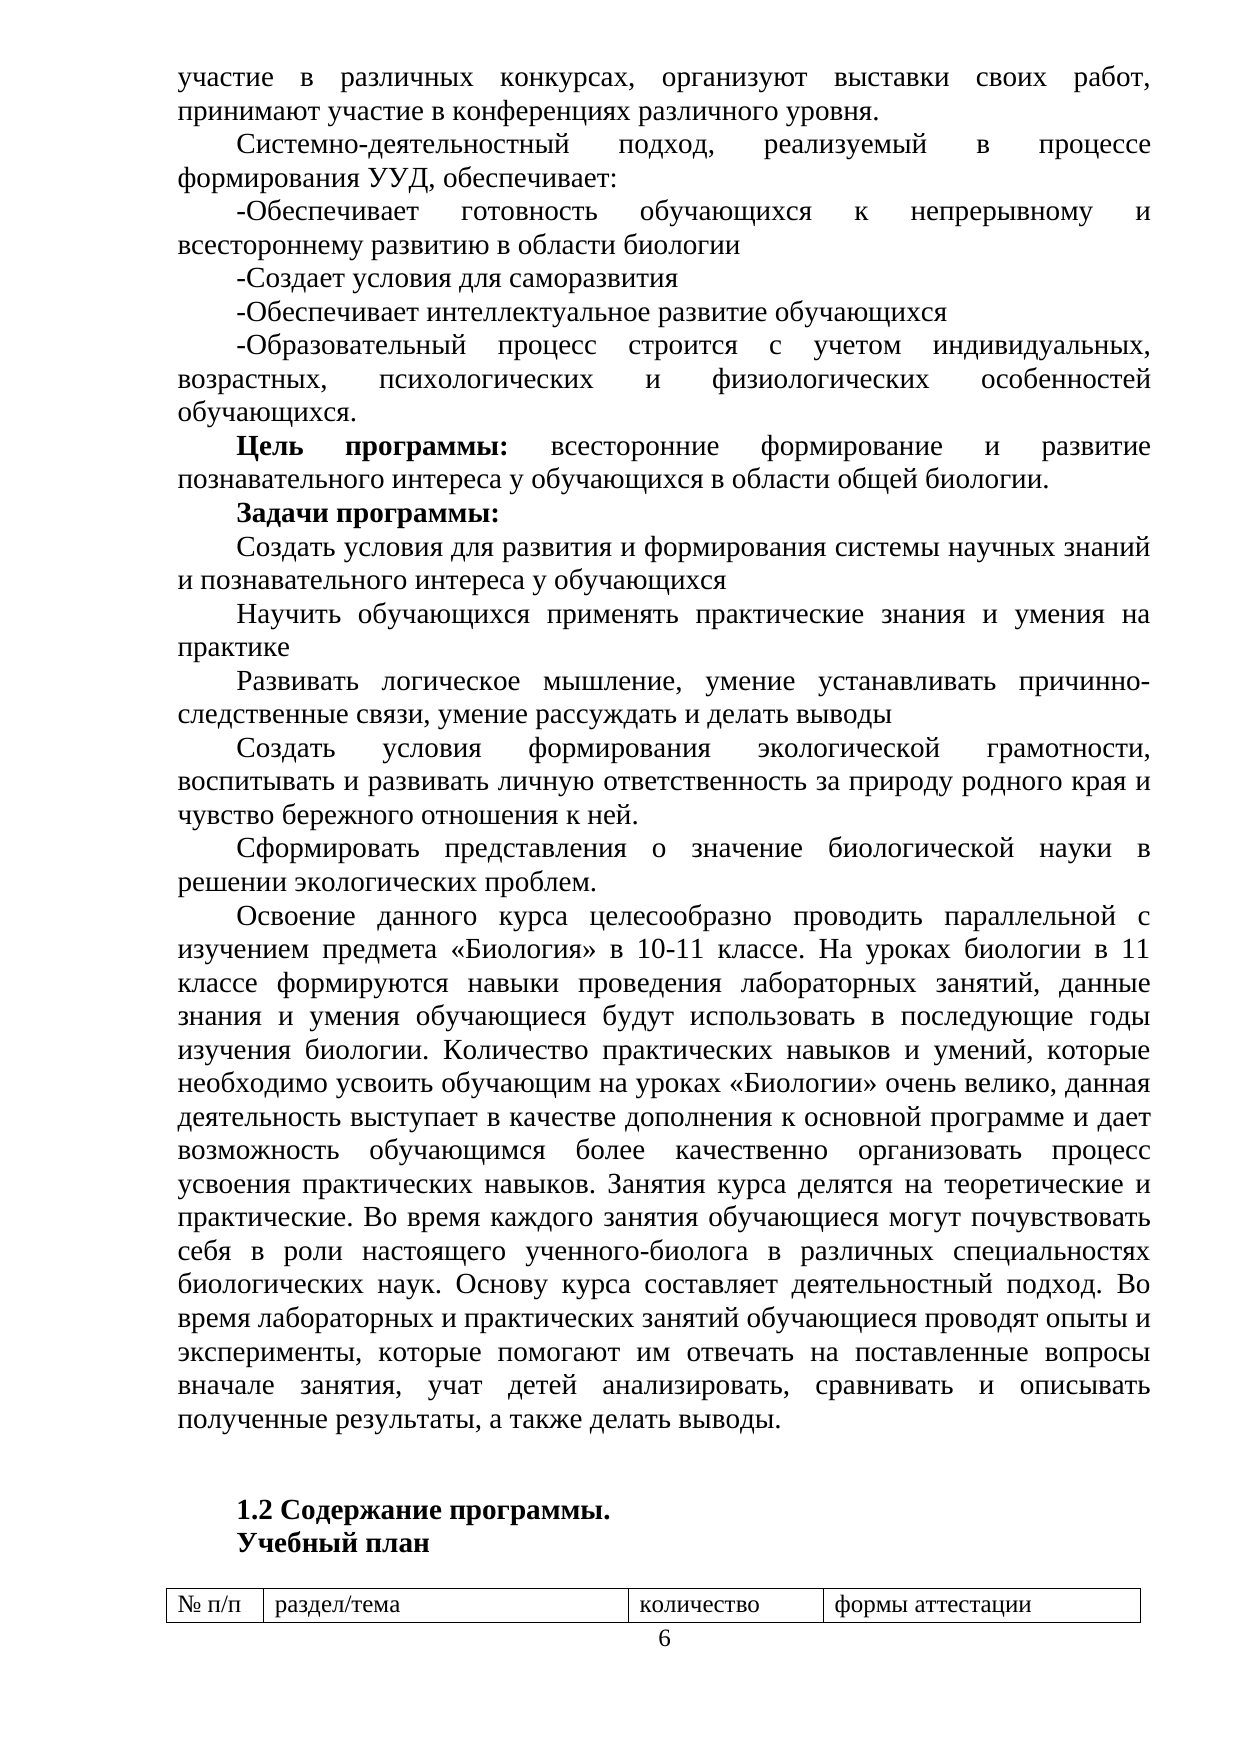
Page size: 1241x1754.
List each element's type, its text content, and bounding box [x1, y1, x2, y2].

table_header № п/п [167, 1589, 263, 1622]
table_header количество часов [629, 1589, 823, 1622]
text Освоение данного курса целесообразно проводить параллельной с изучением предмета «Биология» в 10-11 классе. На уроках биологии в 11 классе формируются навыки проведения лабораторных занятий, данные знания и умения обучающиеся будут использовать в последующие годы изучения биологии. Количество практических навыков и умений, которые необходимо усвоить обучающим на уроках «Биологии» очень велико, данная деятельность выступает в качестве дополнения к основной программе и дает возможность обучающимся более качественно организовать процесс усвоения практических навыков. Занятия курса делятся на теоретические и практические. Во время каждого занятия обучающиеся могут почувствовать себя в роли настоящего ученного-биолога в различных специальностях биологических наук. Основу курса составляет деятельностный подход. Во время лабораторных и практических занятий обучающиеся проводят опыты и эксперименты, которые помогают им отвечать на поставленные вопросы вначале занятия, учат детей анализировать, сравнивать и описывать полученные результаты, а также делать выводы. [177, 898, 1152, 1434]
text -Образовательный процесс строится с учетом индивидуальных, возрастных, психологических и физиологических особенностей обучающихся. [177, 327, 1152, 428]
text Создать условия для развития и формирования системы научных знаний и познавательного интереса у обучающихся [177, 529, 1152, 596]
text Учебный план [177, 1525, 1152, 1559]
text -Обеспечивает интеллектуальное развитие обучающихся [177, 294, 1152, 327]
text Системно-деятельностный подход, реализуемый в процессе формирования УУД, обеспечивает: [177, 126, 1152, 193]
text -Создает условия для саморазвития [177, 260, 1152, 294]
text Создать условия формирования экологической грамотности, воспитывать и развивать личную ответственность за природу родного края и чувство бережного отношения к ней. [177, 730, 1152, 831]
text Научить обучающихся применять практические знания и умения на практике [177, 596, 1152, 663]
text Цель программы: всесторонние формирование и развитие познавательного интереса у обучающихся в области общей биологии. [177, 428, 1152, 495]
table_header формы аттестации [824, 1589, 1140, 1622]
text Задачи программы: [177, 495, 1152, 529]
text Сформировать представления о значение биологической науки в решении экологических проблем. [177, 831, 1152, 898]
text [177, 59, 1152, 126]
table_header раздел/тема [264, 1589, 628, 1622]
text Развивать логическое мышление, умение устанавливать причинно-следственные связи, умение рассуждать и делать выводы [177, 663, 1152, 730]
text 1.2 Содержание программы. [177, 1492, 1152, 1525]
text -Обеспечивает готовность обучающихся к непрерывному и всестороннему развитию в области биологии [177, 193, 1152, 260]
